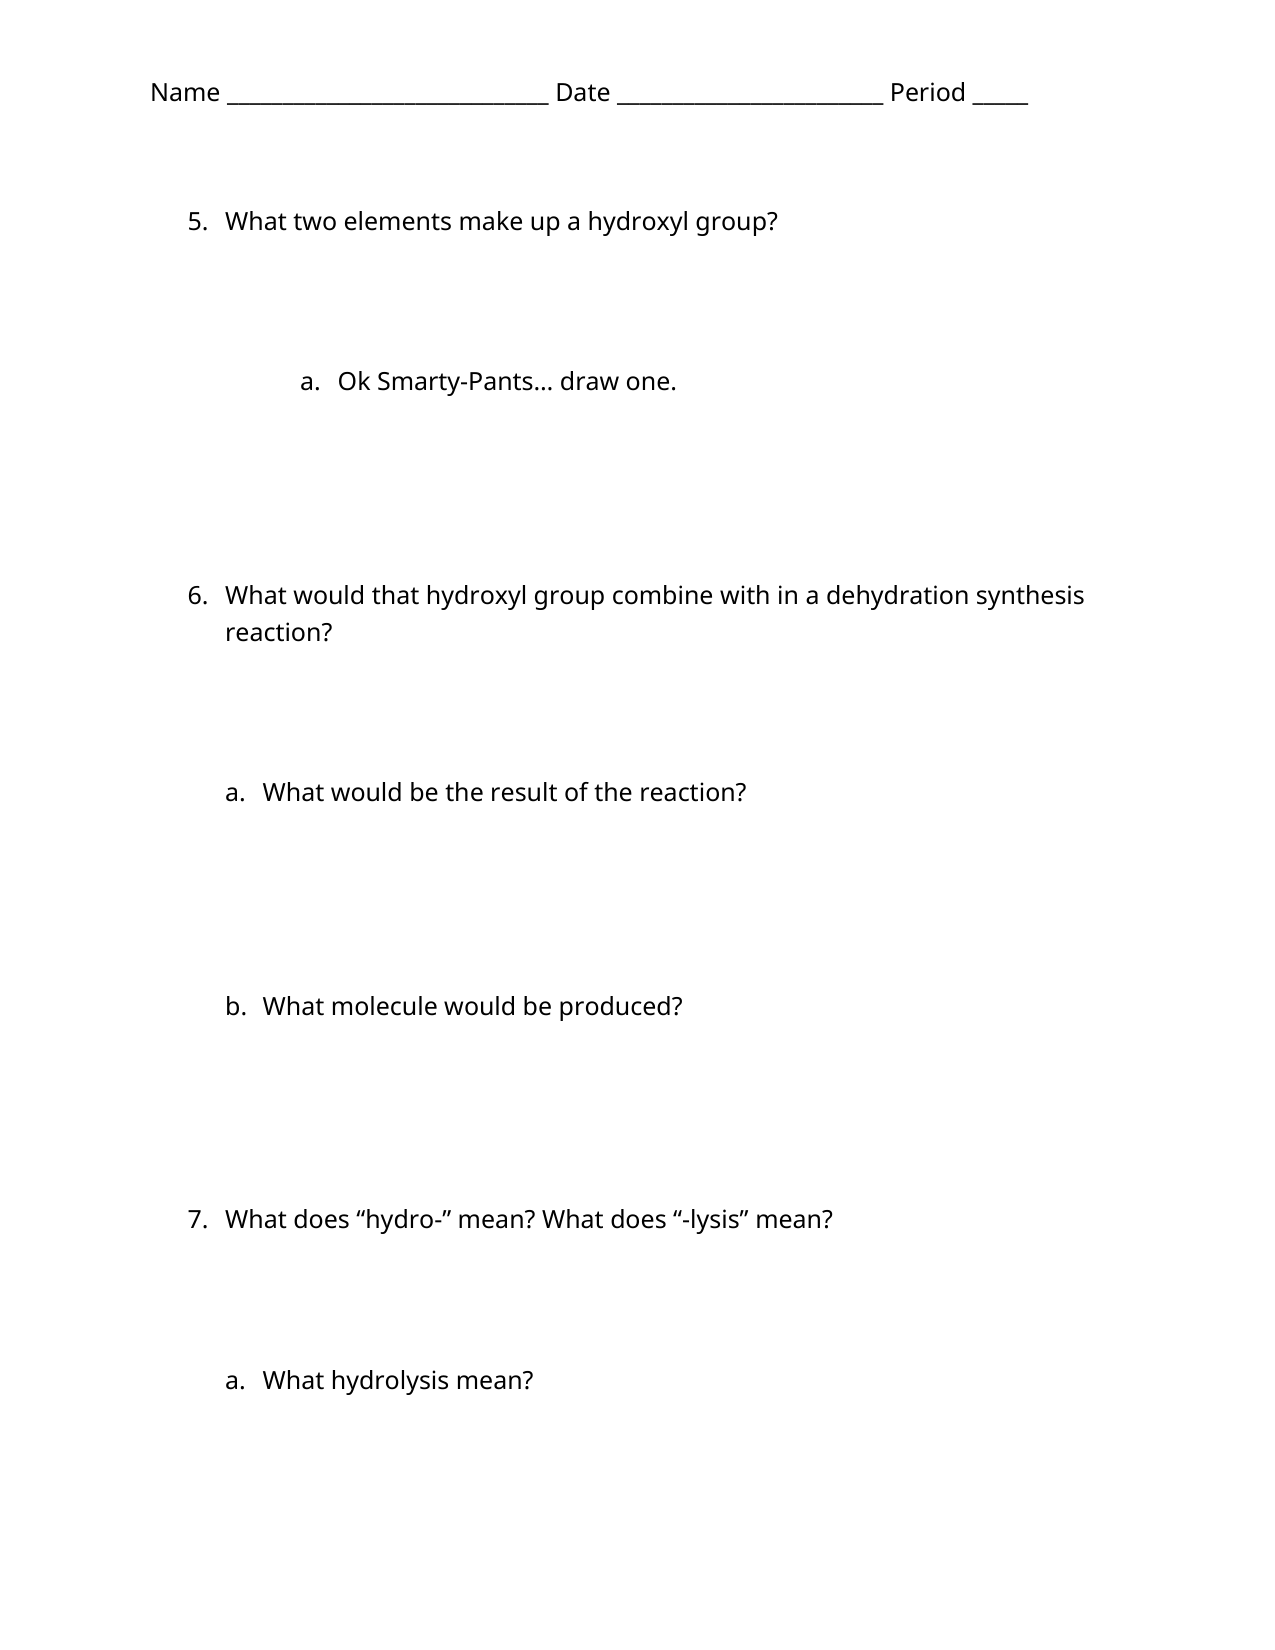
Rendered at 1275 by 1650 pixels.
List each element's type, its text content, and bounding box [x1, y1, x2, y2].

list What hydrolysis mean? [225, 1362, 1125, 1396]
list What does “hydro-” mean? What does “-lysis” mean? [187, 1202, 1125, 1236]
list What two elements make up a hydroxyl group? [187, 203, 1125, 237]
list What would be the result of the reaction? [225, 774, 1125, 809]
list What would that hydroxyl group combine with in a dehydration synthesis reaction? [187, 577, 1125, 648]
list What molecule would be produced? [225, 988, 1125, 1022]
list Ok Smarty-Pants… draw one. [300, 364, 1125, 398]
